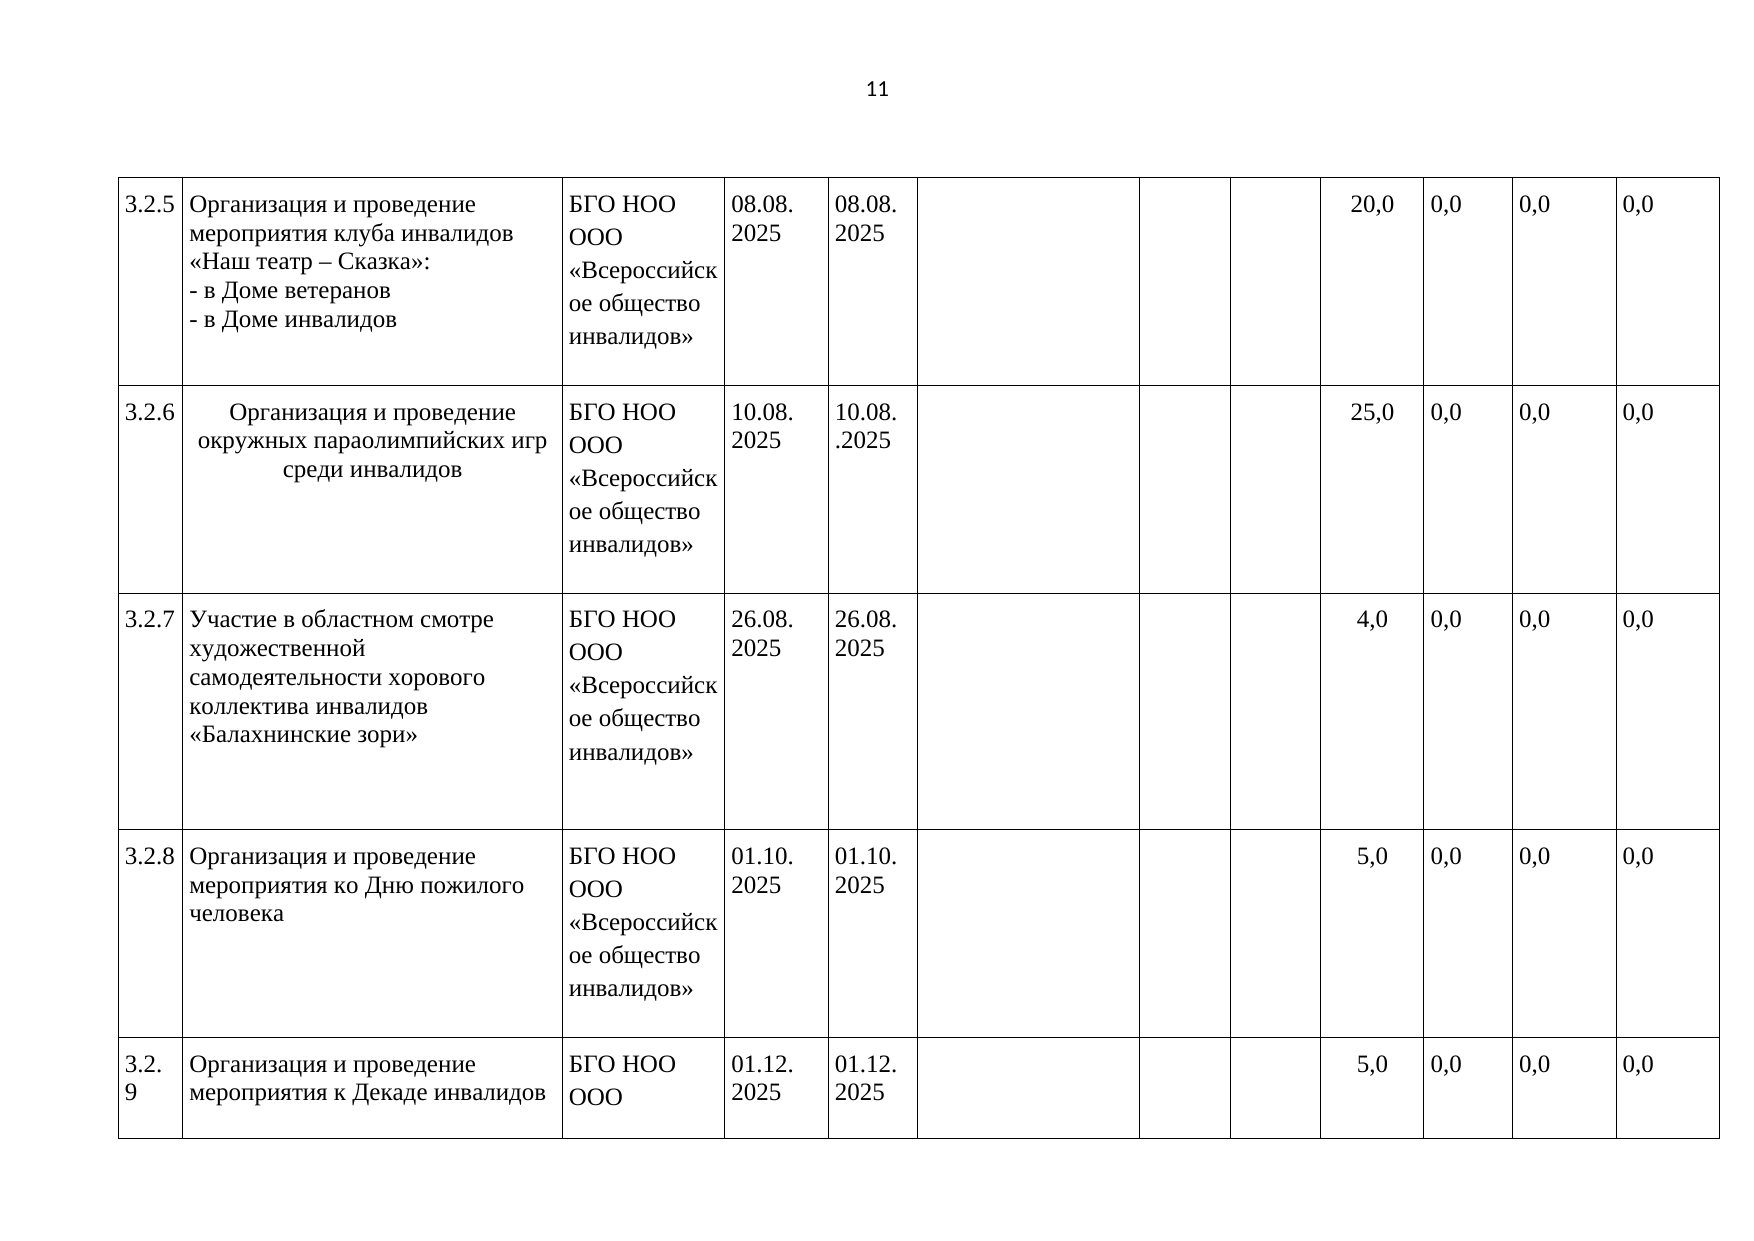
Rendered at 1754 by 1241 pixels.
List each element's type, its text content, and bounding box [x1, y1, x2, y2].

table_cell 5,0 [1321, 1038, 1423, 1138]
table_cell [1231, 386, 1320, 593]
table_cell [563, 1038, 724, 1138]
table_cell Организация и проведение мероприятия клуба инвалидов «Наш театр – Сказка»: - в Доме ветеранов - в Доме инвалидов [183, 178, 562, 385]
table_cell 0,0 [1424, 594, 1512, 829]
table_cell [918, 830, 1139, 1037]
table_cell 0,0 [1513, 830, 1616, 1037]
table_cell 0,0 [1424, 830, 1512, 1037]
table_cell 10.08. 2025 [725, 386, 828, 593]
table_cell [183, 1038, 562, 1138]
table_cell [1140, 386, 1230, 593]
table_cell 0,0 [1617, 386, 1719, 593]
table_cell 08.08. 2025 [725, 178, 828, 385]
table_cell 0,0 [1617, 178, 1719, 385]
table_cell 0,0 [1513, 594, 1616, 829]
table_cell 4,0 [1321, 594, 1423, 829]
table_cell [1231, 178, 1320, 385]
table_cell [1140, 1038, 1230, 1138]
table_cell 08.08. 2025 [829, 178, 917, 385]
table_cell Организация и проведение окружных параолимпийских игр среди инвалидов [183, 386, 562, 593]
table_cell 01.12. 2025 [725, 1038, 828, 1138]
table_cell [1231, 830, 1320, 1037]
table_cell 0,0 [1424, 1038, 1512, 1138]
table_cell 0,0 [1424, 178, 1512, 385]
table_cell 3.2.7 [119, 594, 182, 829]
table_cell 0,0 [1513, 1038, 1616, 1138]
table_cell Организация и проведение мероприятия ко Дню пожилого человека [183, 830, 562, 1037]
table_cell 3.2. 9 [119, 1038, 182, 1138]
table_cell 5,0 [1321, 830, 1423, 1037]
table_cell 0,0 [1617, 1038, 1719, 1138]
table_cell [1140, 594, 1230, 829]
table_cell 01.10. 2025 [829, 830, 917, 1037]
table_cell 0,0 [1513, 386, 1616, 593]
table_cell 0,0 [1513, 178, 1616, 385]
table_cell [918, 386, 1139, 593]
table_cell 3.2.5 [119, 178, 182, 385]
table_cell [1231, 594, 1320, 829]
table_cell [918, 1038, 1139, 1138]
table_cell [1140, 830, 1230, 1037]
table_cell [918, 594, 1139, 829]
table_cell 26.08. 2025 [829, 594, 917, 829]
table_cell [1231, 1038, 1320, 1138]
table_cell 0,0 [1617, 830, 1719, 1037]
table_cell 25,0 [1321, 386, 1423, 593]
table_cell 26.08. 2025 [725, 594, 828, 829]
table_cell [563, 830, 724, 1037]
table_cell [1140, 178, 1230, 385]
table_cell 0,0 [1617, 594, 1719, 829]
table_cell 10.08. .2025 [829, 386, 917, 593]
table_cell 01.12. 2025 [829, 1038, 917, 1138]
table_cell [918, 178, 1139, 385]
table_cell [563, 178, 724, 385]
table_cell БГО НОО ООО «Всероссийское общество инвалидов» [563, 594, 724, 829]
table_cell 20,0 [1321, 178, 1423, 385]
table_cell БГО НОО ООО «Всероссийское общество инвалидов» [563, 386, 724, 593]
table_cell 3.2.8 [119, 830, 182, 1037]
table_cell Участие в областном смотре художественной самодеятельности хорового коллектива инвалидов «Балахнинские зори» [183, 594, 562, 829]
table_cell 01.10. 2025 [725, 830, 828, 1037]
table_cell 3.2.6 [119, 386, 182, 593]
table_cell 0,0 [1424, 386, 1512, 593]
